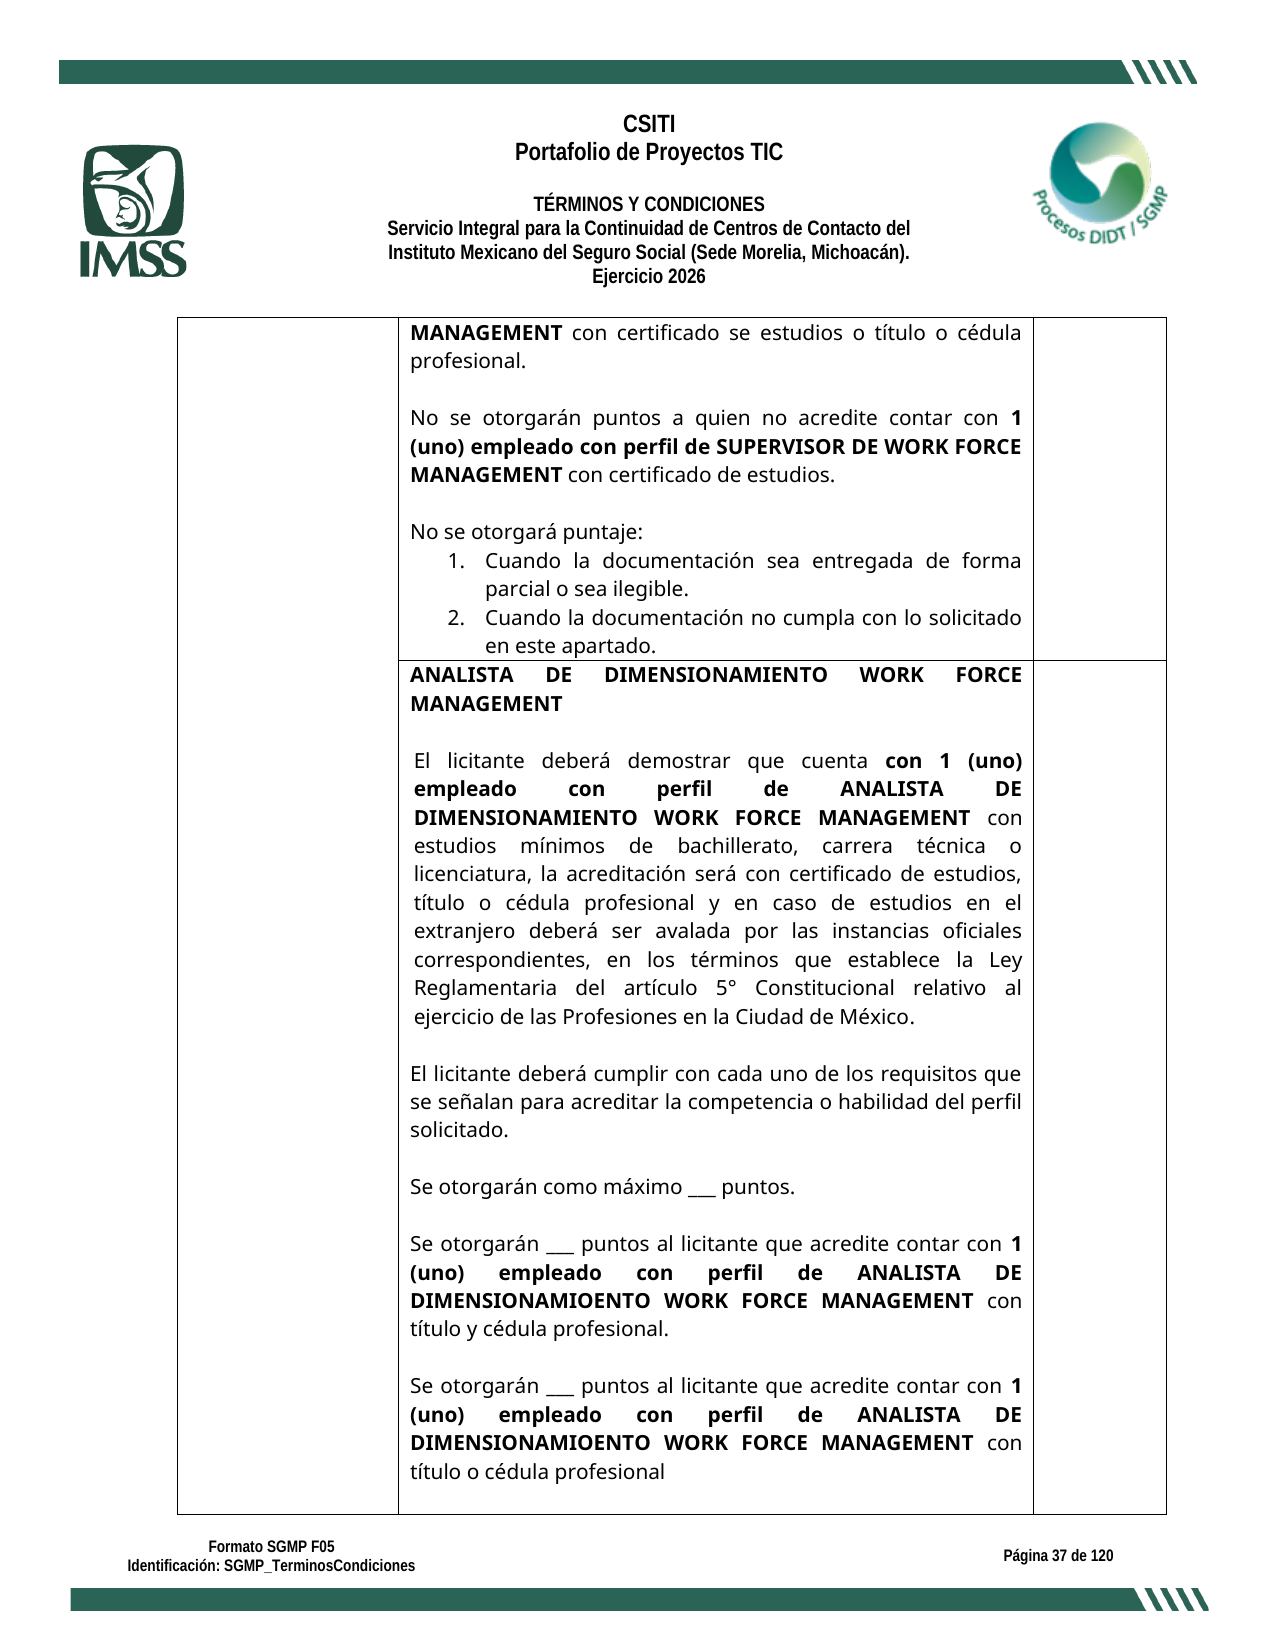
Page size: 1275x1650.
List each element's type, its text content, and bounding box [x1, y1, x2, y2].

picture [70, 1588, 1209, 1611]
table_cell [1034, 661, 1166, 1514]
picture [59, 60, 1197, 84]
picture [78, 143, 187, 277]
picture [1030, 118, 1169, 245]
table_cell [1034, 318, 1166, 659]
